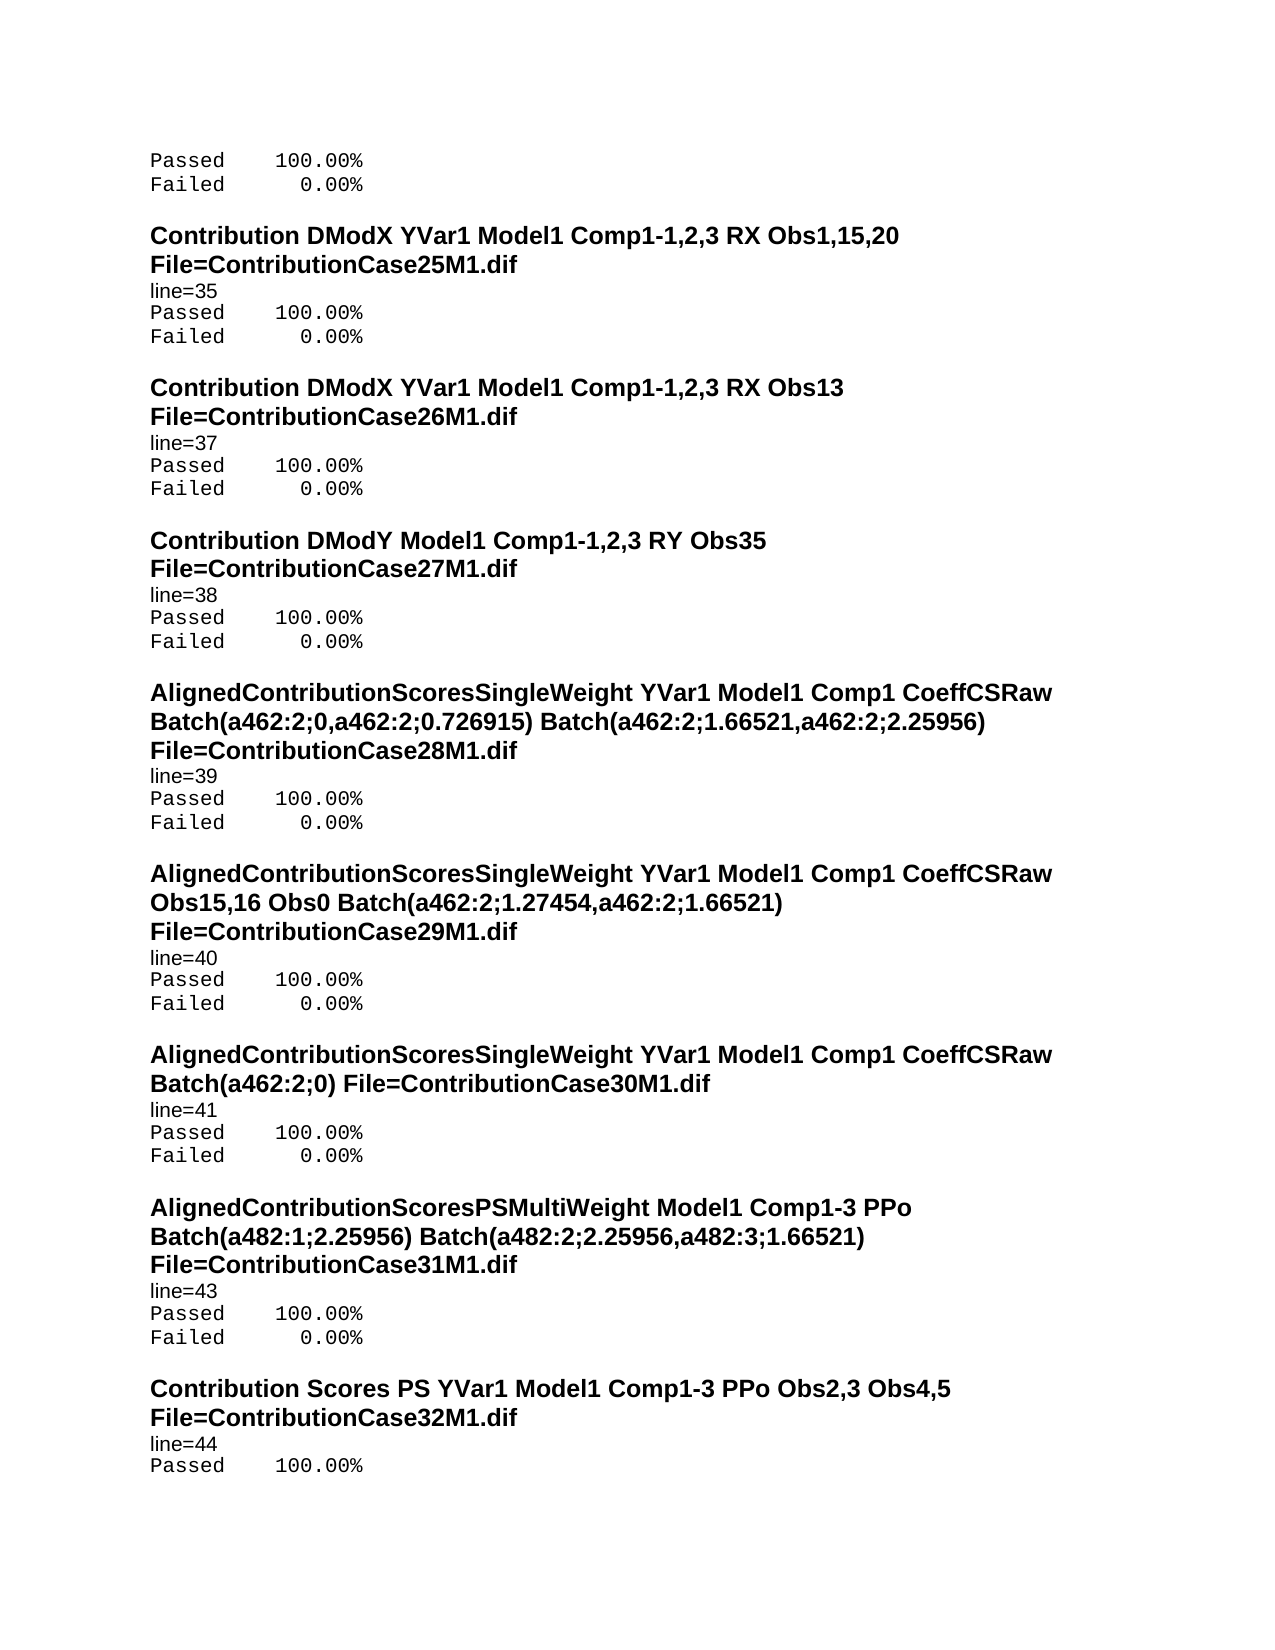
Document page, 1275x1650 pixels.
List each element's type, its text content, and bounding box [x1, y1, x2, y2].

text Failed 0.00% [150, 993, 1125, 1017]
text Passed 100.00% [150, 302, 1125, 326]
text Passed 100.00% [150, 788, 1125, 812]
text Contribution DModY Model1 Comp1-1,2,3 RY Obs35 File=ContributionCase27M1.dif [150, 526, 1125, 583]
text AlignedContributionScoresSingleWeight YVar1 Model1 Comp1 CoeffCSRaw Batch(a462:2;0,a462:2;0.726915) Batch(a462:2;1.66521,a462:2;2.25956) File=ContributionCase28M1.dif [150, 678, 1125, 764]
text line=39 [150, 764, 1125, 788]
text Contribution DModX YVar1 Model1 Comp1-1,2,3 RX Obs1,15,20 File=ContributionCase25M1.dif [150, 221, 1125, 278]
text line=43 [150, 1279, 1125, 1303]
text Failed 0.00% [150, 631, 1125, 654]
text AlignedContributionScoresPSMultiWeight Model1 Comp1-3 PPo Batch(a482:1;2.25956) Batch(a482:2;2.25956,a482:3;1.66521) File=ContributionCase31M1.dif [150, 1193, 1125, 1279]
text Contribution DModX YVar1 Model1 Comp1-1,2,3 RX Obs13 File=ContributionCase26M1.dif [150, 373, 1125, 431]
text Failed 0.00% [150, 174, 1125, 197]
text Passed 100.00% [150, 455, 1125, 478]
text line=40 [150, 946, 1125, 969]
text Failed 0.00% [150, 812, 1125, 836]
text Passed 100.00% [150, 1303, 1125, 1327]
text line=37 [150, 431, 1125, 455]
text line=41 [150, 1098, 1125, 1122]
text Failed 0.00% [150, 326, 1125, 350]
text line=44 [150, 1431, 1125, 1455]
text Passed 100.00% [150, 607, 1125, 631]
text Failed 0.00% [150, 1327, 1125, 1350]
text Contribution Scores PS YVar1 Model1 Comp1-3 PPo Obs2,3 Obs4,5 File=ContributionCase32M1.dif [150, 1374, 1125, 1431]
text AlignedContributionScoresSingleWeight YVar1 Model1 Comp1 CoeffCSRaw Batch(a462:2;0) File=ContributionCase30M1.dif [150, 1040, 1125, 1098]
text Failed 0.00% [150, 1146, 1125, 1169]
text AlignedContributionScoresSingleWeight YVar1 Model1 Comp1 CoeffCSRaw Obs15,16 Obs0 Batch(a462:2;1.27454,a462:2;1.66521) File=ContributionCase29M1.dif [150, 859, 1125, 946]
text Passed 100.00% [150, 1122, 1125, 1146]
text Failed 0.00% [150, 478, 1125, 502]
text line=38 [150, 583, 1125, 607]
text Passed 100.00% [150, 150, 1125, 174]
text line=35 [150, 278, 1125, 302]
text Passed 100.00% [150, 969, 1125, 993]
text Passed 100.00% [150, 1455, 1125, 1479]
